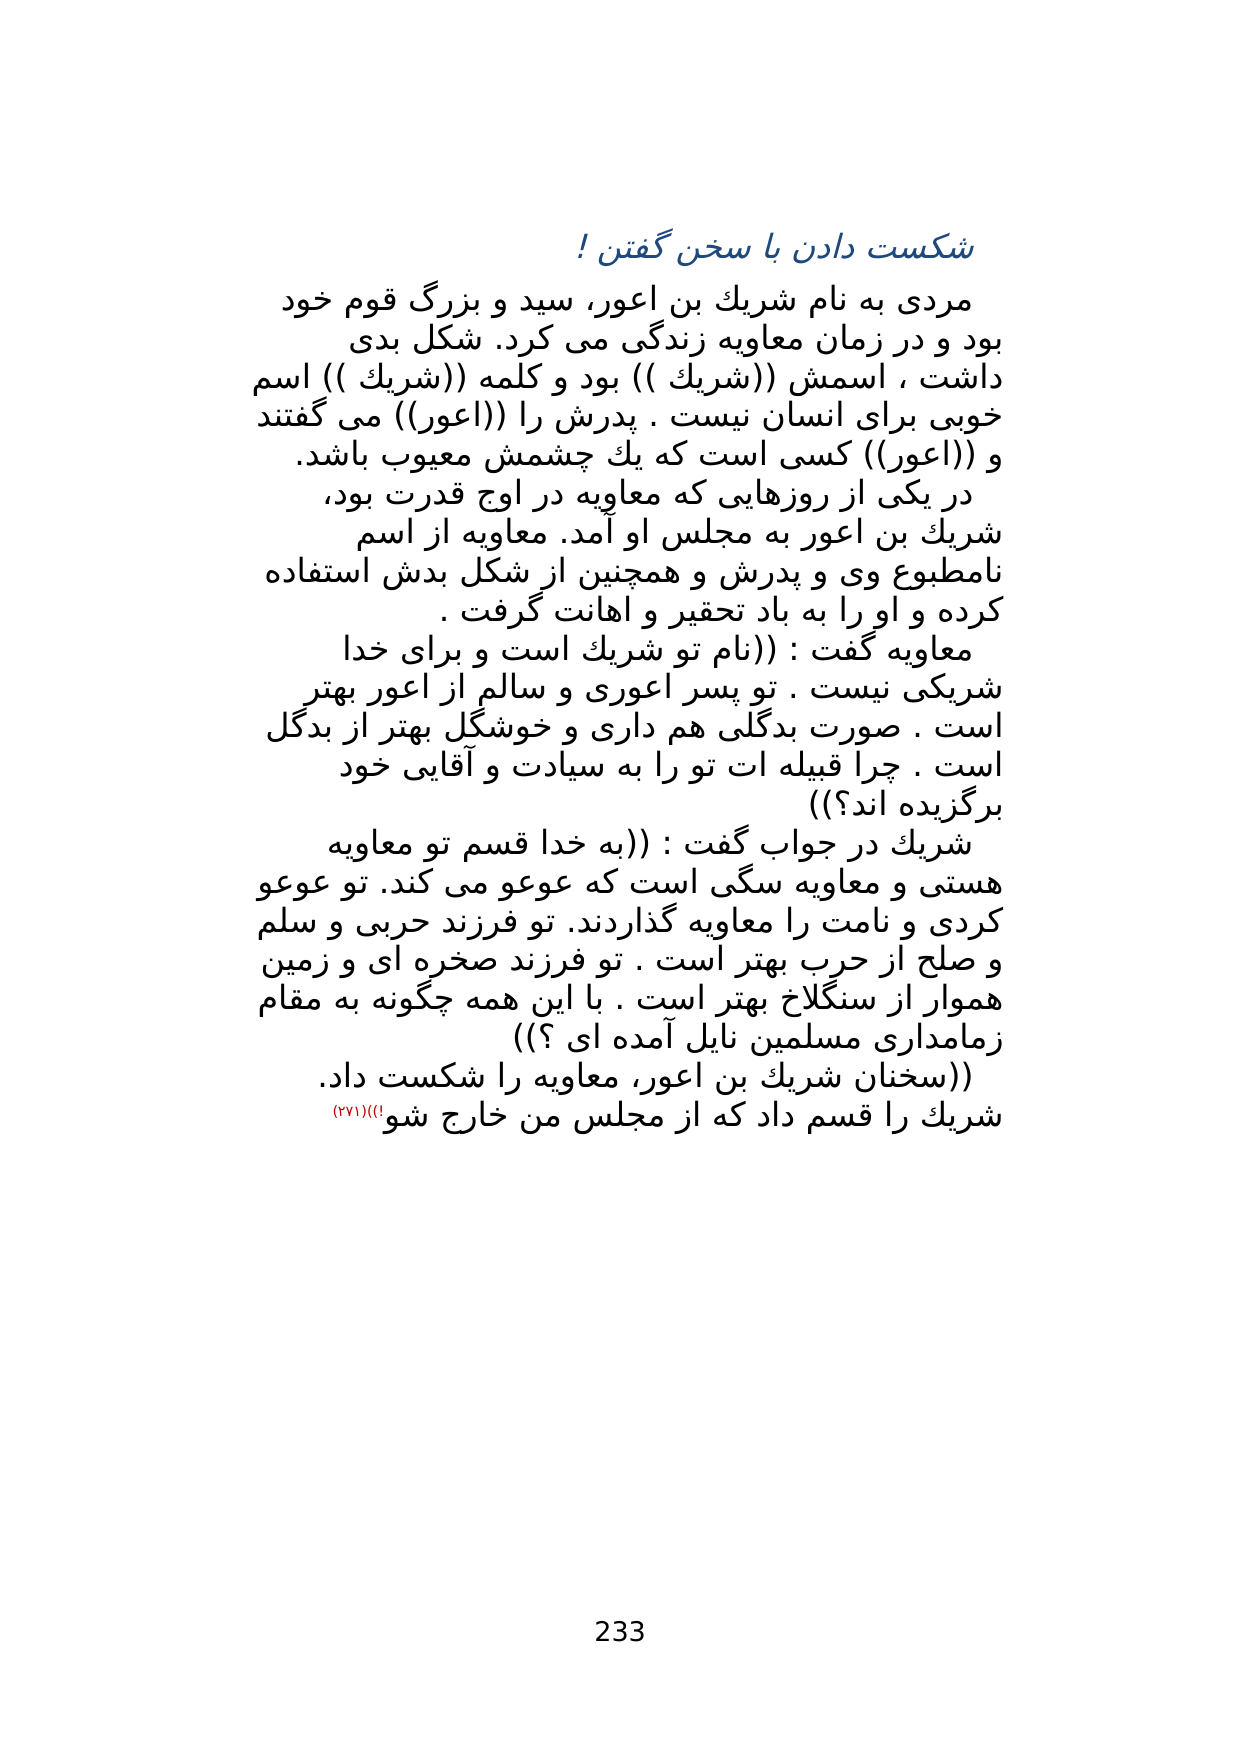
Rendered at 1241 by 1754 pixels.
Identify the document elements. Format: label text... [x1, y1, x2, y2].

text معاويه گفت : ((نام تو شريك است و براى خدا شريكى نيست . تو پسر اعورى و سالم از اعور بهتر است . صورت بدگلى هم دارى و خوشگل بهتر از بدگل است . چرا قبيله ات تو را به سيادت و آقايى خود برگزيده اند؟)) [236, 629, 1004, 823]
text در يكى از روزهايى كه معاويه در اوج قدرت بود، شريك بن اعور به مجلس او آمد. معاويه از اسم نامطبوع وى و پدرش و همچنين از شكل بدش استفاده كرده و او را به باد تحقير و اهانت گرفت . [236, 474, 1004, 629]
text مردى به نام شريك بن اعور، سيد و بزرگ قوم خود بود و در زمان معاويه زندگى مى كرد. شكل بدى داشت ، اسمش ((شريك )) بود و كلمه ((شريك )) اسم خوبى براى انسان نيست . پدرش را ((اعور)) مى گفتند و ((اعور)) كسى است كه يك چشمش معيوب باشد. [236, 279, 1004, 474]
text ((سخنان شريك بن اعور، معاويه را شكست داد. شريك را قسم داد كه از مجلس من خارج شو!))(٢٧١) [236, 1056, 1004, 1134]
subtitle شكست دادن با سخن گفتن ! [236, 228, 1004, 267]
text شريك در جواب گفت : ((به خدا قسم تو معاويه هستى و معاويه سگى است كه عوعو مى كند. تو عوعو كردى و نامت را معاويه گذاردند. تو فرزند حربى و سلم و صلح از حرب بهتر است . تو فرزند صخره اى و زمين هموار از سنگلاخ بهتر است . با اين همه چگونه به مقام زمامدارى مسلمين نايل آمده اى ؟)) [236, 823, 1004, 1056]
